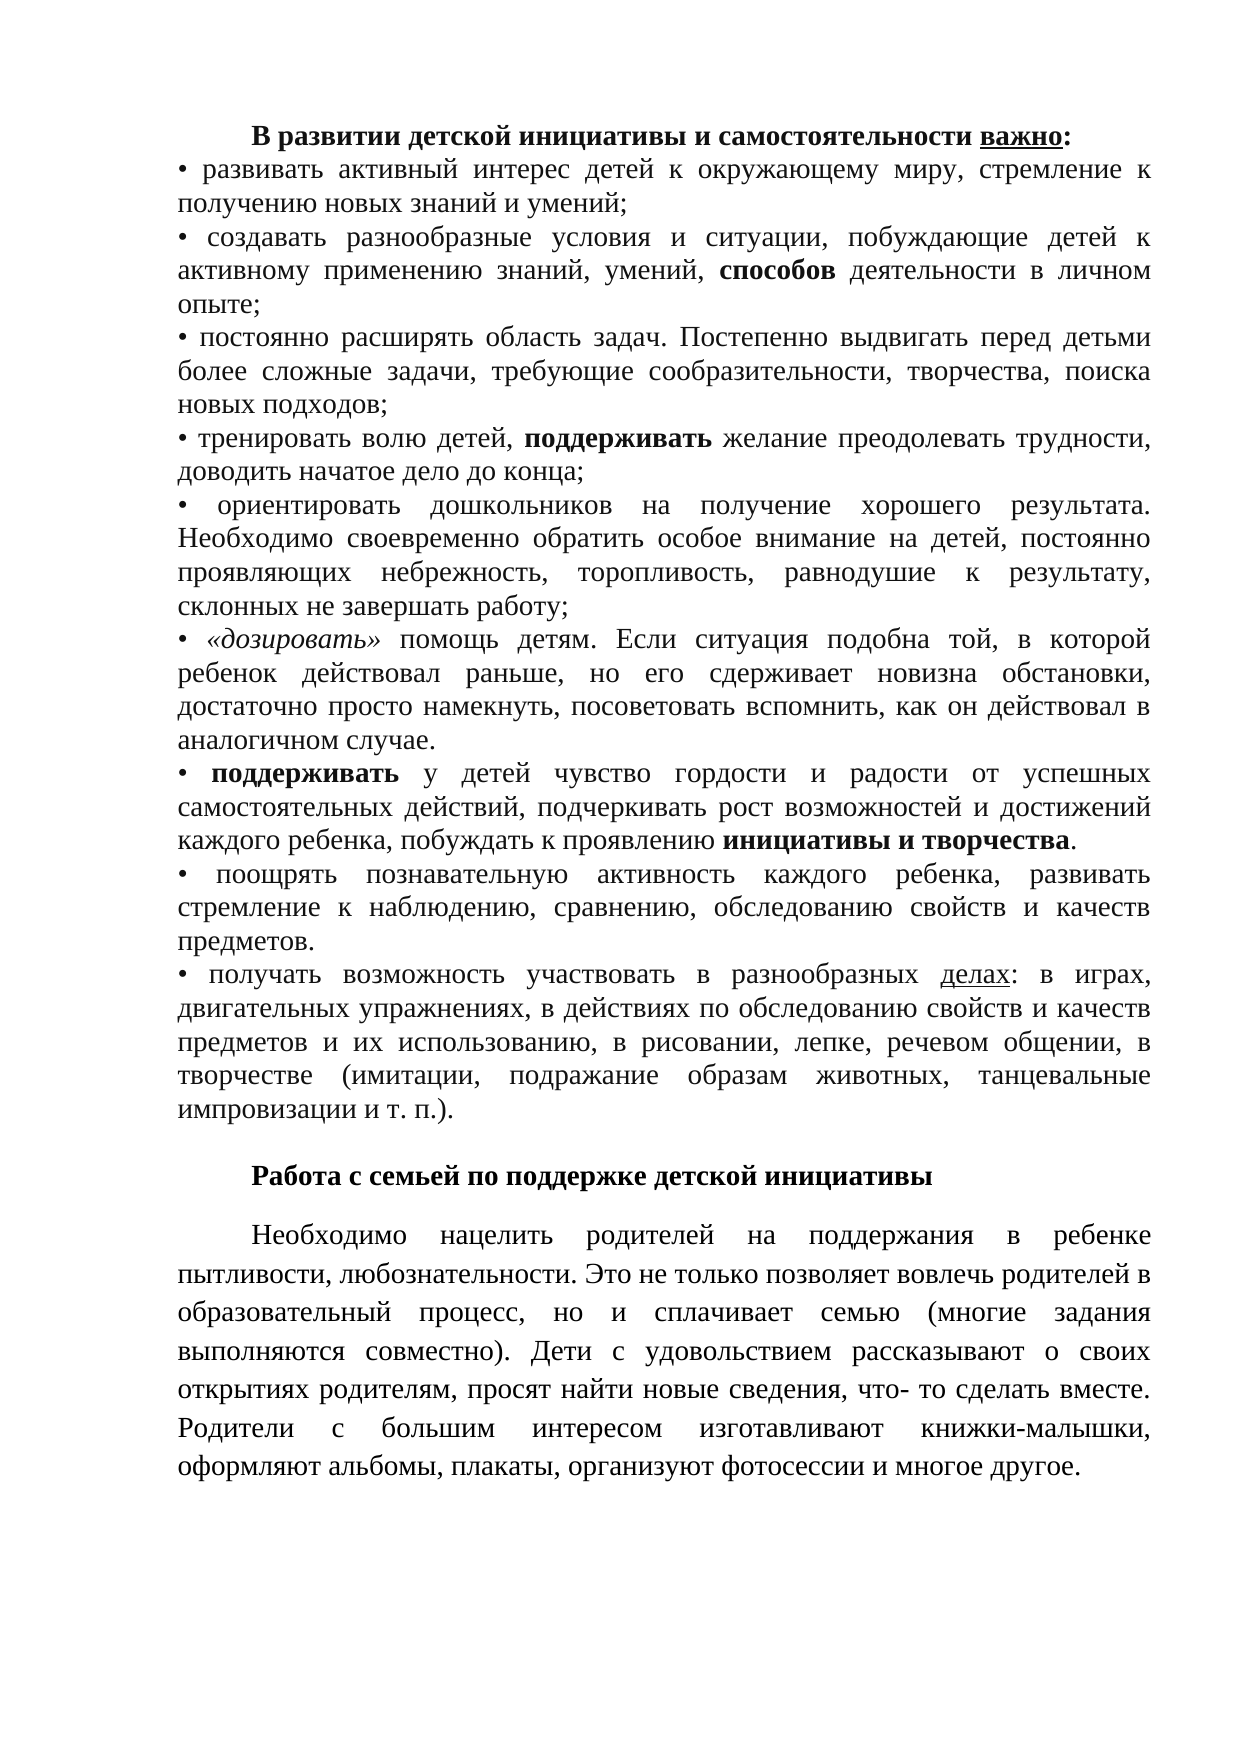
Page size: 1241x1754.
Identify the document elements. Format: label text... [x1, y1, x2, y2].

text • постоянно расширять область задач. Постепенно выдвигать перед детьми более сложные задачи, требующие сообразительности, творчества, поиска новых подходов; [177, 319, 1152, 420]
text • развивать активный интерес детей к окружающему миру, стремление к получению новых знаний и умений; [177, 152, 1152, 219]
text Необходимо нацелить родителей на поддержания в ребенке пытливости, любознательности. Это не только позволяет вовлечь родителей в образовательный процесс, но и сплачивает семью (многие задания выполняются совместно). Дети с удовольствием рассказывают о своих открытиях родителям, просят найти новые сведения, что- то сделать вместе. Родители с большим интересом изготавливают книжки-малышки, оформляют альбомы, плакаты, организуют фотосессии и многое другое. [177, 1217, 1152, 1482]
text Работа с семьей по поддержке детской инициативы [177, 1158, 1152, 1191]
text • создавать разнообразные условия и ситуации, побуждающие детей к активному применению знаний, умений, способов деятельности в личном опыте; [177, 219, 1152, 319]
text • «дозировать» помощь детям. Если ситуация подобна той, в которой ребенок действовал раньше, но его сдерживает новизна обстановки, достаточно просто намекнуть, посоветовать вспомнить, как он действовал в аналогичном случае. [177, 621, 1152, 755]
text • тренировать волю детей, поддерживать желание преодолевать трудности, доводить начатое дело до конца; [177, 420, 1152, 487]
text • поощрять познавательную активность каждого ребенка, развивать стремление к наблюдению, сравнению, обследованию свойств и качеств предметов. [177, 856, 1152, 957]
text • поддерживать у детей чувство гордости и радости от успешных самостоятельных действий, подчеркивать рост возможностей и достижений каждого ребенка, побуждать к проявлению инициативы и творчества. [177, 755, 1152, 856]
text • ориентировать дошкольников на получение хорошего результата. Необходимо своевременно обратить особое внимание на детей, постоянно проявляющих небрежность, торопливость, равнодушие к результату, склонных не завершать работу; [177, 487, 1152, 621]
text В развитии детской инициативы и самостоятельности важно: [177, 118, 1152, 152]
text • получать возможность участвовать в разнообразных делах: в играх, двигательных упражнениях, в действиях по обследованию свойств и качеств предметов и их использованию, в рисовании, лепке, речевом общении, в творчестве (имитации, подражание образам животных, танцевальные импровизации и т. п.). [177, 957, 1152, 1124]
